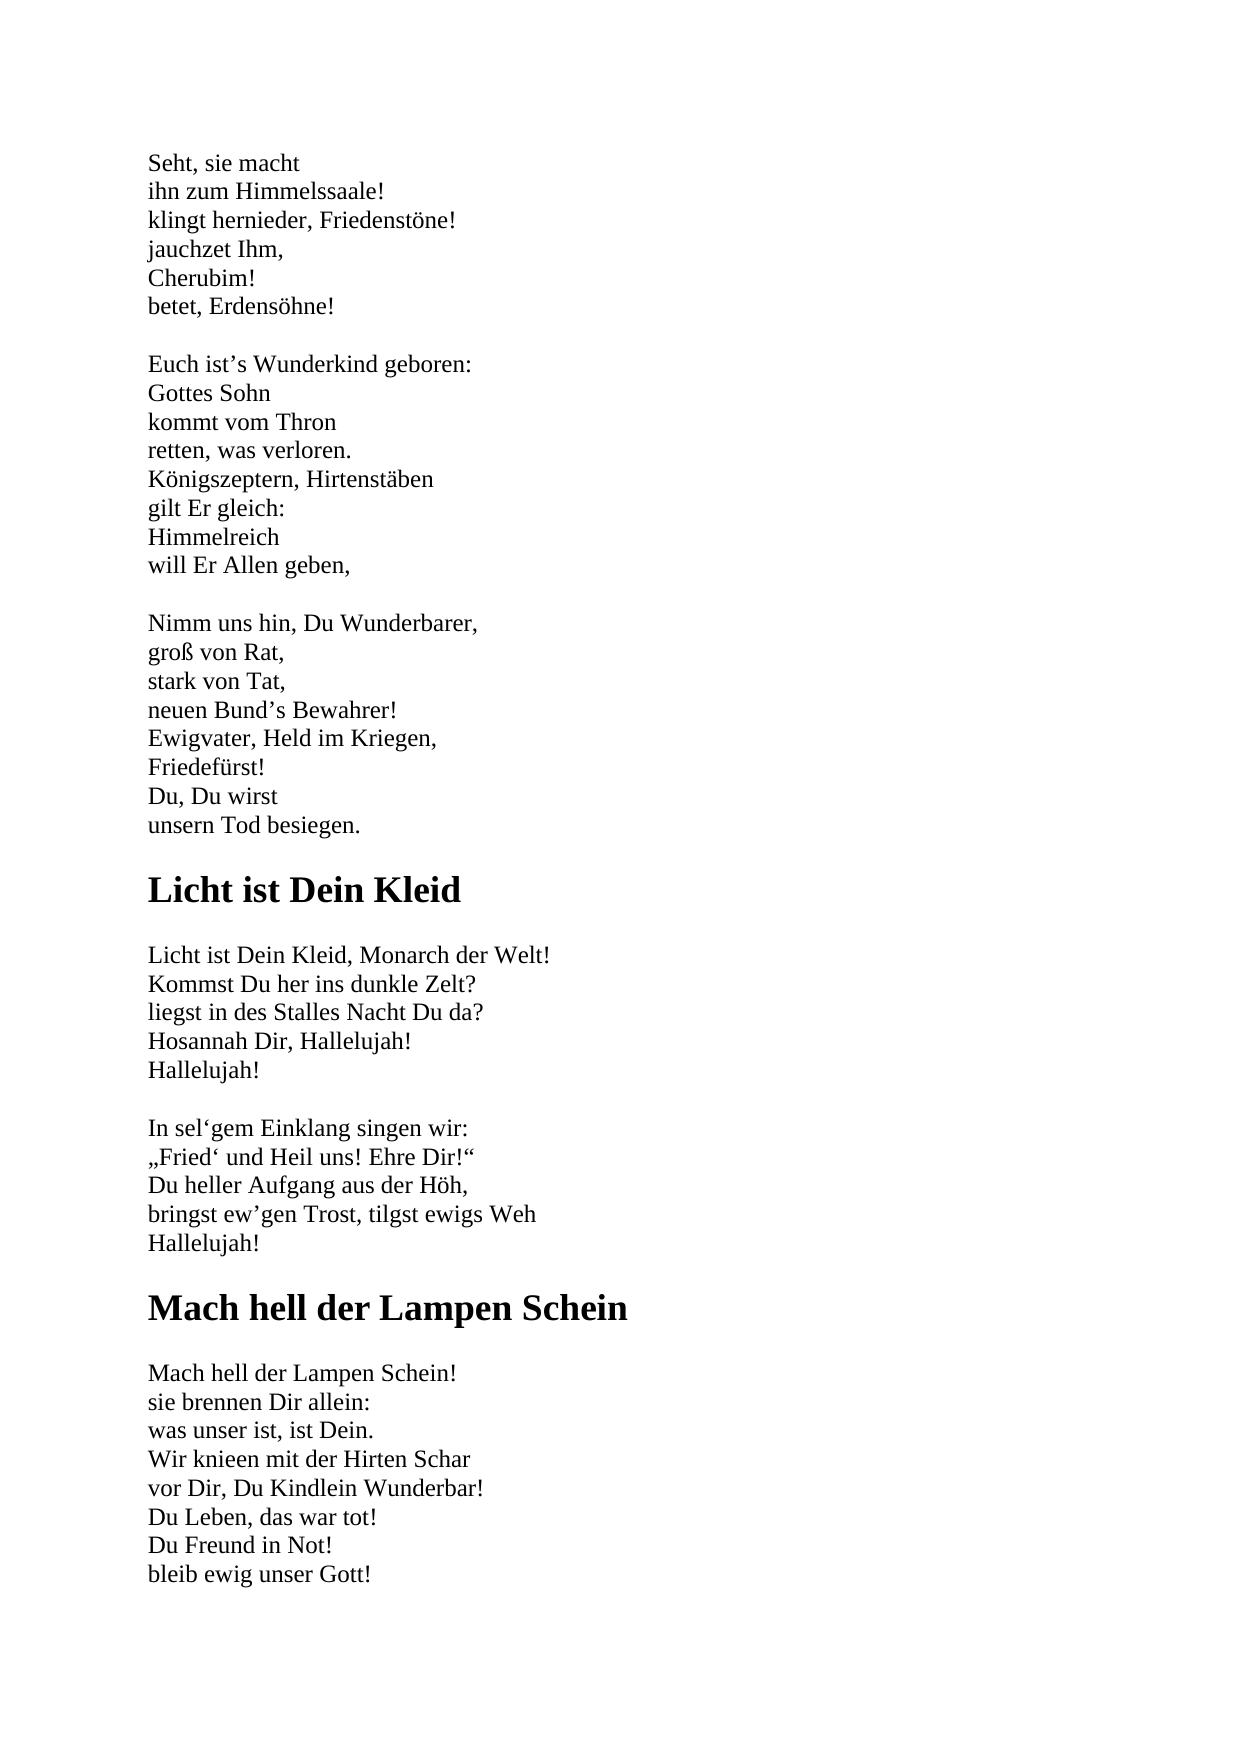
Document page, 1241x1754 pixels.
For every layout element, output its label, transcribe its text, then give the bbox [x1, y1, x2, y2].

text Mach hell der Lampen Schein! sie brennen Dir allein: was unser ist, ist Dein. Wir knieen mit der Hirten Schar vor Dir, Du Kindlein Wunderbar! Du Leben, das war tot! Du Freund in Not! bleib ewig unser Gott! [148, 1358, 1093, 1588]
text Euch ist’s Wunderkind geboren: Gottes Sohn kommt vom Thron retten, was verloren. Königszeptern, Hirtenstäben gilt Er gleich: Himmelreich will Er Allen geben, [148, 349, 1093, 579]
subtitle Mach hell der Lampen Schein [148, 1286, 1093, 1329]
text Licht ist Dein Kleid, Monarch der Welt! Kommst Du her ins dunkle Zelt? liegst in des Stalles Nacht Du da? Hosannah Dir, Hallelujah! Hallelujah! [148, 940, 1093, 1084]
text In sel‘gem Einklang singen wir: „Fried‘ und Heil uns! Ehre Dir!“ Du heller Aufgang aus der Höh, bringst ew’gen Trost, tilgst ewigs Weh Hallelujah! [148, 1113, 1093, 1257]
text Nimm uns hin, Du Wunderbarer, groß von Rat, stark von Tat, neuen Bund’s Bewahrer! Ewigvater, Held im Kriegen, Friedefürst! Du, Du wirst unsern Tod besiegen. [148, 608, 1093, 838]
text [148, 148, 1093, 320]
subtitle Licht ist Dein Kleid [148, 868, 1093, 911]
